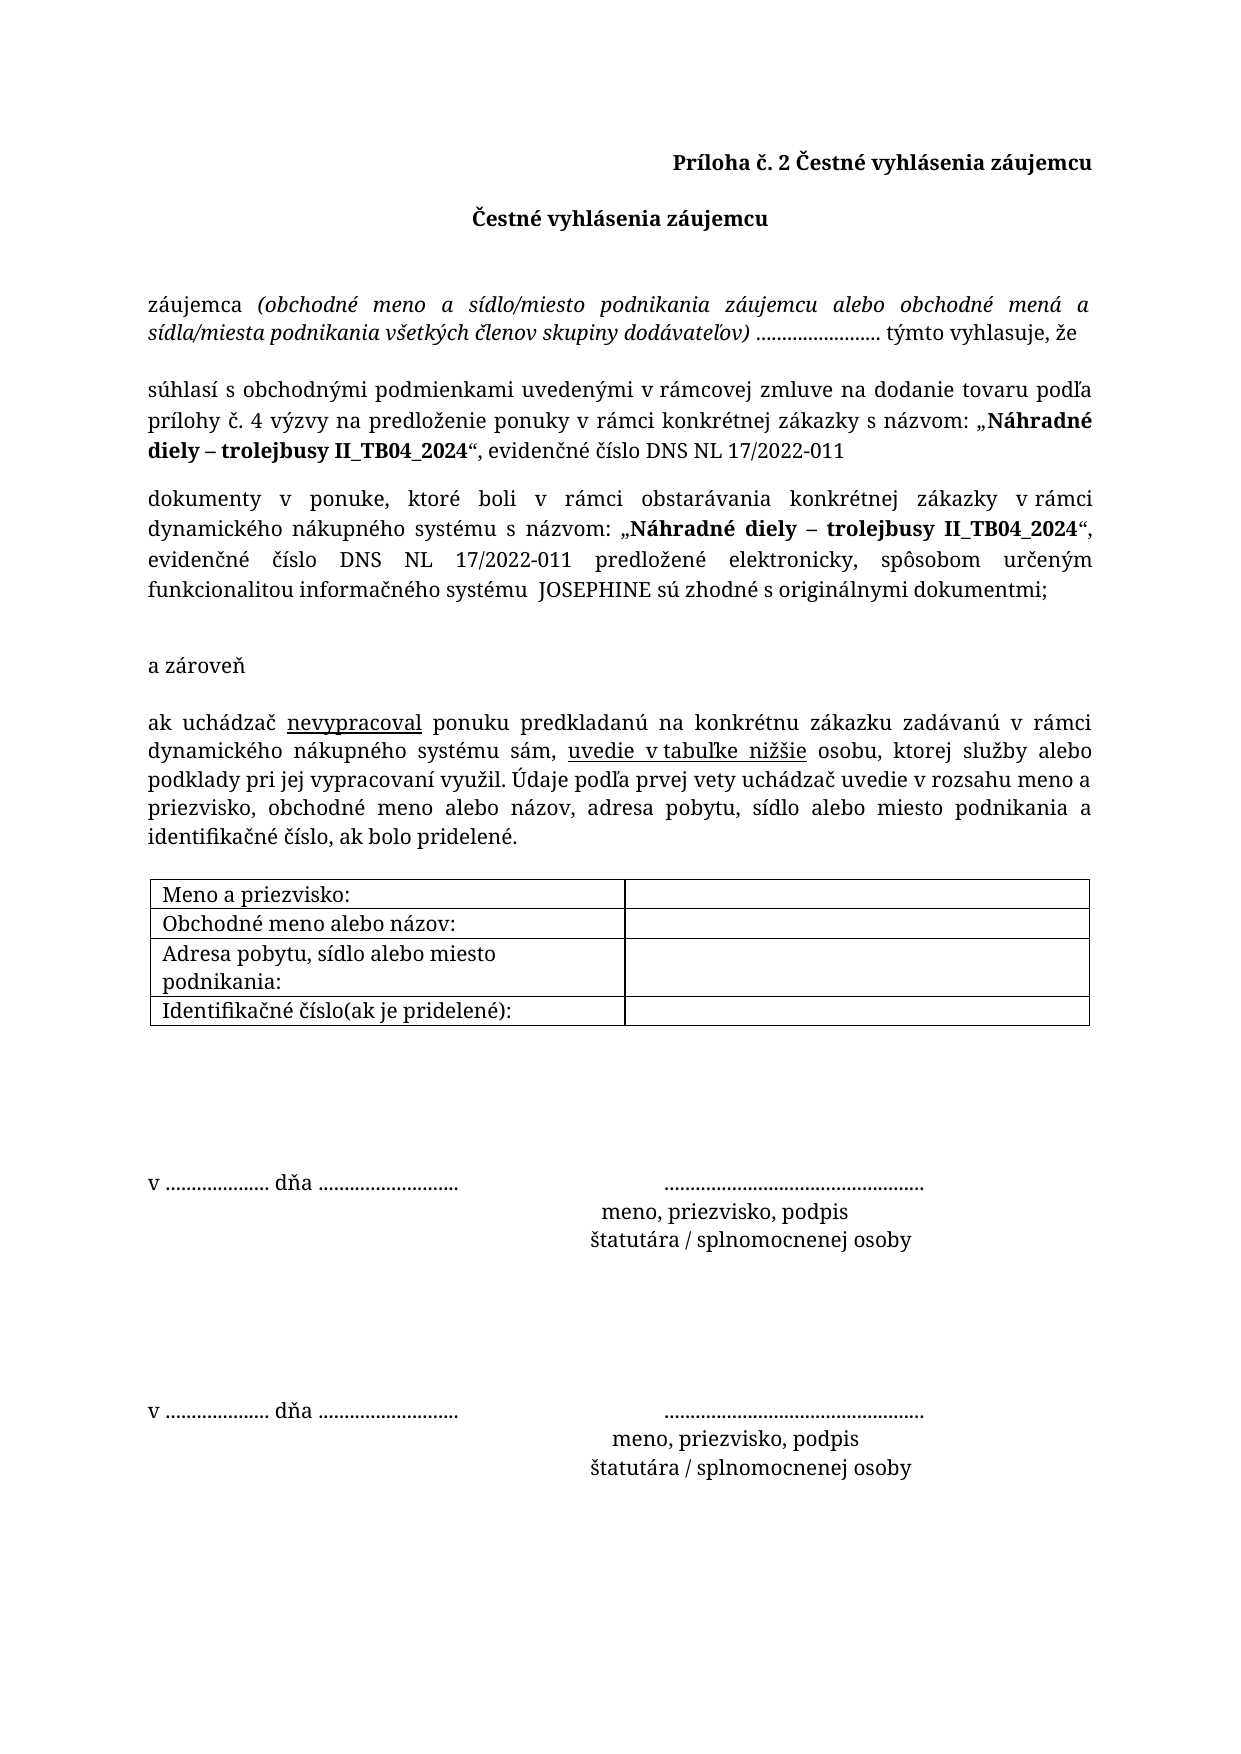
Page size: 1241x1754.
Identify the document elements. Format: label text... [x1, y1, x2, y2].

text ak uchádzač nevypracoval ponuku predkladanú na konkrétnu zákazku zadávanú v rámci dynamického nákupného systému sám, uvedie v tabuľke nižšie osobu, ktorej služby alebo podklady pri jej vypracovaní využil. Údaje podľa prvej vety uchádzač uvedie v rozsahu meno a priezvisko, obchodné meno alebo názov, adresa pobytu, sídlo alebo miesto podnikania a identifikačné číslo, ak bolo pridelené. [148, 708, 1093, 850]
text Čestné vyhlásenia záujemcu [148, 204, 1093, 233]
text štatutára / splnomocnenej osoby [516, 1453, 1093, 1481]
text v .................... dňa ........................... .................................................. [148, 1396, 1093, 1424]
text záujemca (obchodné meno a sídlo/miesto podnikania záujemcu alebo obchodné mená a sídla/miesta podnikania všetkých členov skupiny dodávateľov) ........................ týmto vyhlasuje, že [148, 290, 1093, 347]
table_cell Identifikačné číslo(ak je pridelené): [151, 997, 624, 1025]
text meno, priezvisko, podpis [148, 1424, 1093, 1453]
text štatutára / splnomocnenej osoby [516, 1225, 1093, 1254]
table_header Meno a priezvisko: [151, 880, 624, 908]
table_cell Obchodné meno alebo názov: [151, 909, 624, 938]
text v .................... dňa ........................... .................................................. [148, 1168, 1093, 1197]
table_cell [626, 997, 1089, 1025]
text súhlasí s obchodnými podmienkami uvedenými v rámcovej zmluve na dodanie tovaru podľa prílohy č. 4 výzvy na predloženie ponuky v rámci konkrétnej zákazky s názvom: „Náhradné diely – trolejbusy II_TB04_2024“, evidenčné číslo DNS NL 17/2022-011 [148, 375, 1093, 465]
table_cell [626, 909, 1089, 938]
table_cell Adresa pobytu, sídlo alebo miesto podnikania: [151, 939, 624, 996]
text meno, priezvisko, podpis [148, 1197, 1093, 1225]
table_cell [626, 939, 1089, 996]
text dokumenty v ponuke, ktoré boli v rámci obstarávania konkrétnej zákazky v rámci dynamického nákupného systému s názvom: „Náhradné diely – trolejbusy II_TB04_2024“, evidenčné číslo DNS NL 17/2022-011 predložené elektronicky, spôsobom určeným funkcionalitou informačného systému JOSEPHINE sú zhodné s originálnymi dokumentmi; [148, 484, 1093, 604]
text a zároveň [148, 651, 1093, 680]
text Príloha č. 2 Čestné vyhlásenia záujemcu [148, 148, 1093, 176]
table_header [626, 880, 1089, 908]
